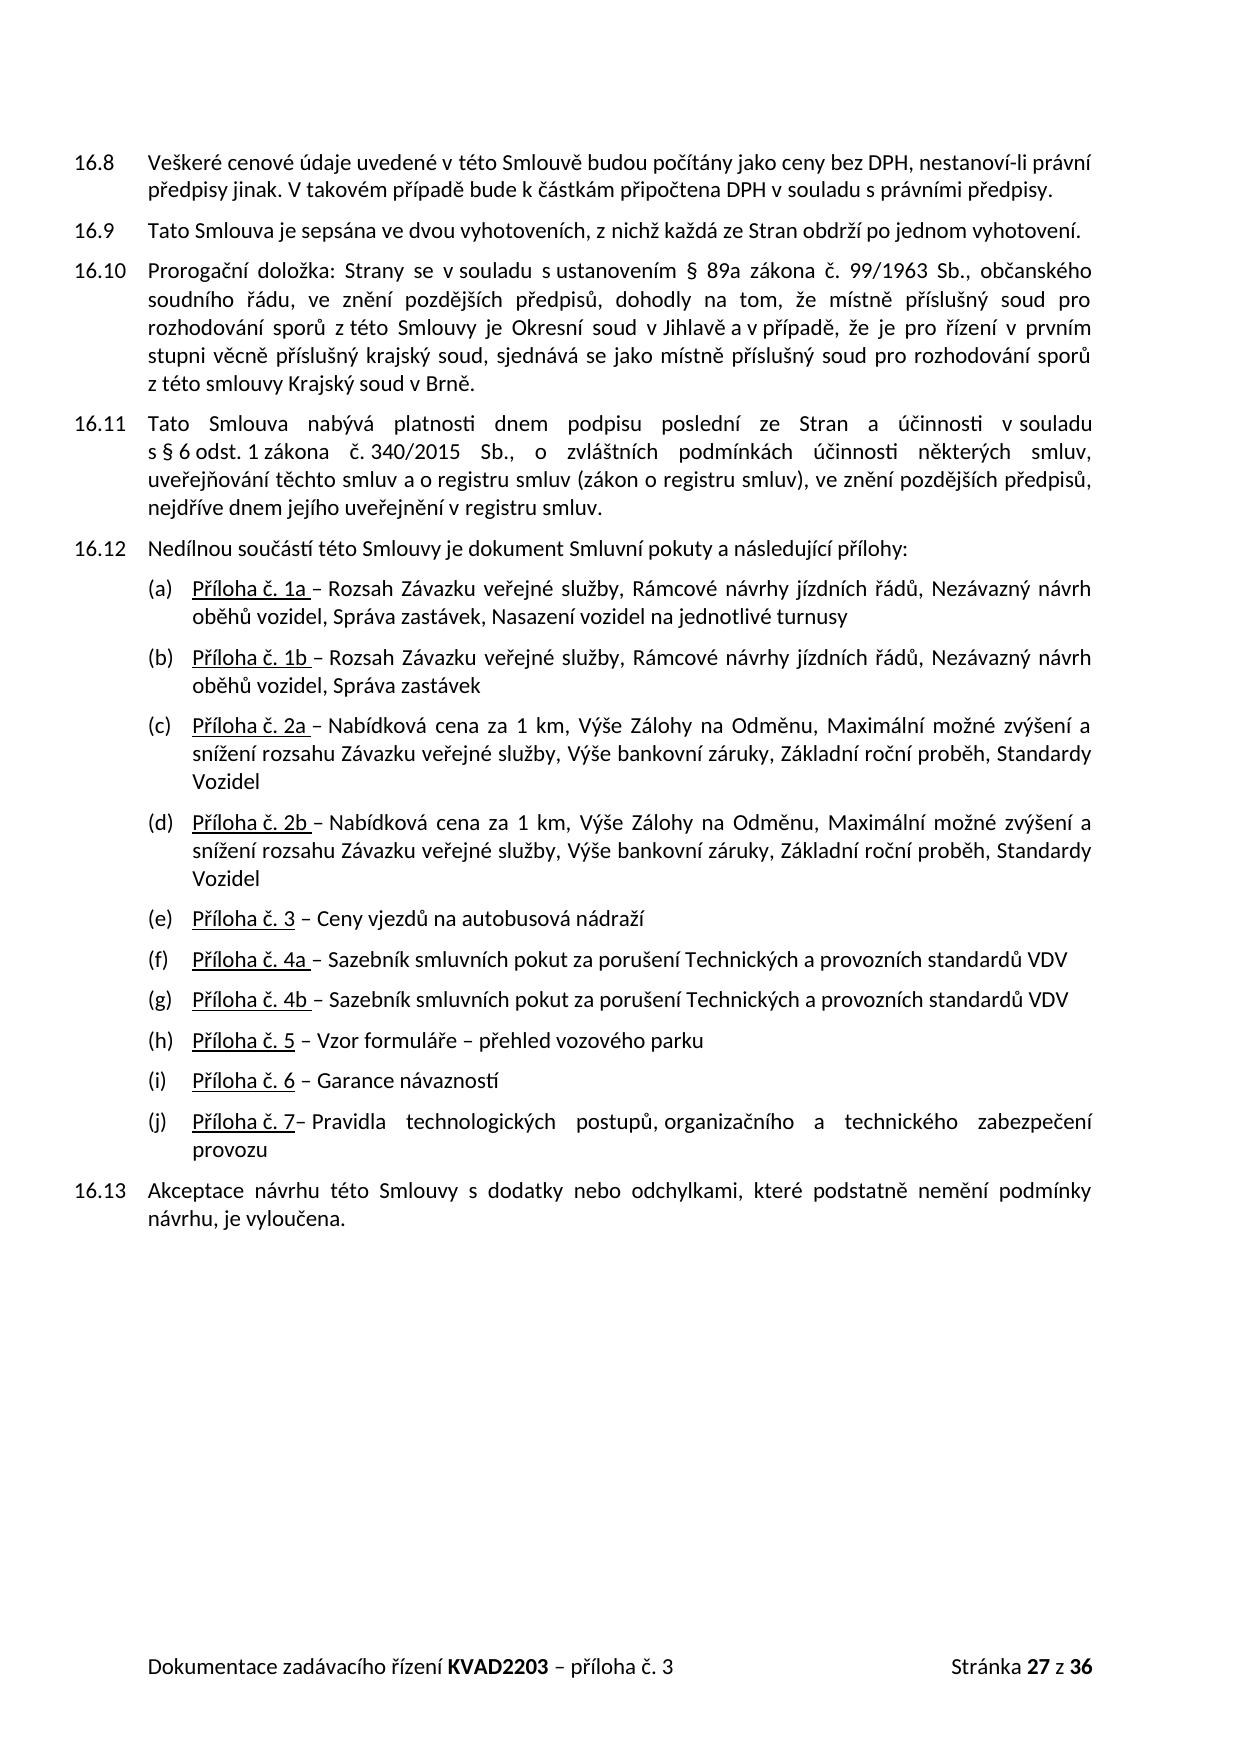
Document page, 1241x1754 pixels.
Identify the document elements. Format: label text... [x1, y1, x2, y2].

text Příloha č. 5 – Vzor formuláře – přehled vozového parku [148, 1026, 1093, 1054]
text Veškeré cenové údaje uvedené v této Smlouvě budou počítány jako ceny bez DPH, nestanoví-li právní předpisy jinak. V takovém případě bude k částkám připočtena DPH v souladu s právními předpisy. [74, 148, 1093, 204]
text Příloha č. 3 – Ceny vjezdů na autobusová nádraží [148, 904, 1093, 933]
text Akceptace návrhu této Smlouvy s dodatky nebo odchylkami, které podstatně nemění podmínky návrhu, je vyloučena. [74, 1176, 1093, 1232]
text Nedílnou součástí této Smlouvy je dokument Smluvní pokuty a následující přílohy: [74, 534, 1093, 562]
text Příloha č. 4b – Sazebník smluvních pokut za porušení Technických a provozních standardů VDV [148, 986, 1093, 1014]
text Příloha č. 1b – Rozsah Závazku veřejné služby, Rámcové návrhy jízdních řádů, Nezávazný návrh oběhů vozidel, Správa zastávek [148, 643, 1093, 699]
text Tato Smlouva je sepsána ve dvou vyhotoveních, z nichž každá ze Stran obdrží po jednom vyhotovení. [74, 216, 1093, 244]
text Tato Smlouva nabývá platnosti dnem podpisu poslední ze Stran a účinnosti v souladu s § 6 odst. 1 zákona č. 340/2015 Sb., o zvláštních podmínkách účinnosti některých smluv, uveřejňování těchto smluv a o registru smluv (zákon o registru smluv), ve znění pozdějších předpisů, nejdříve dnem jejího uveřejnění v registru smluv. [74, 409, 1093, 521]
text Příloha č. 7– Pravidla technologických postupů, organizačního a technického zabezpečení provozu [148, 1107, 1093, 1163]
text Příloha č. 4a – Sazebník smluvních pokut za porušení Technických a provozních standardů VDV [148, 945, 1093, 973]
text Příloha č. 1a – Rozsah Závazku veřejné služby, Rámcové návrhy jízdních řádů, Nezávazný návrh oběhů vozidel, Správa zastávek, Nasazení vozidel na jednotlivé turnusy [148, 574, 1093, 630]
text Příloha č. 2b – Nabídková cena za 1 km, Výše Zálohy na Odměnu, Maximální možné zvýšení a snížení rozsahu Závazku veřejné služby, Výše bankovní záruky, Základní roční proběh, Standardy Vozidel [148, 808, 1093, 892]
text Příloha č. 2a – Nabídková cena za 1 km, Výše Zálohy na Odměnu, Maximální možné zvýšení a snížení rozsahu Závazku veřejné služby, Výše bankovní záruky, Základní roční proběh, Standardy Vozidel [148, 711, 1093, 796]
text Prorogační doložka: Strany se v souladu s ustanovením § 89a zákona č. 99/1963 Sb., občanského soudního řádu, ve znění pozdějších předpisů, dohodly na tom, že místně příslušný soud pro rozhodování sporů z této Smlouvy je Okresní soud v Jihlavě a v případě, že je pro řízení v prvním stupni věcně příslušný krajský soud, sjednává se jako místně příslušný soud pro rozhodování sporů z této smlouvy Krajský soud v Brně. [74, 257, 1093, 397]
text Příloha č. 6 – Garance návazností [148, 1067, 1093, 1095]
